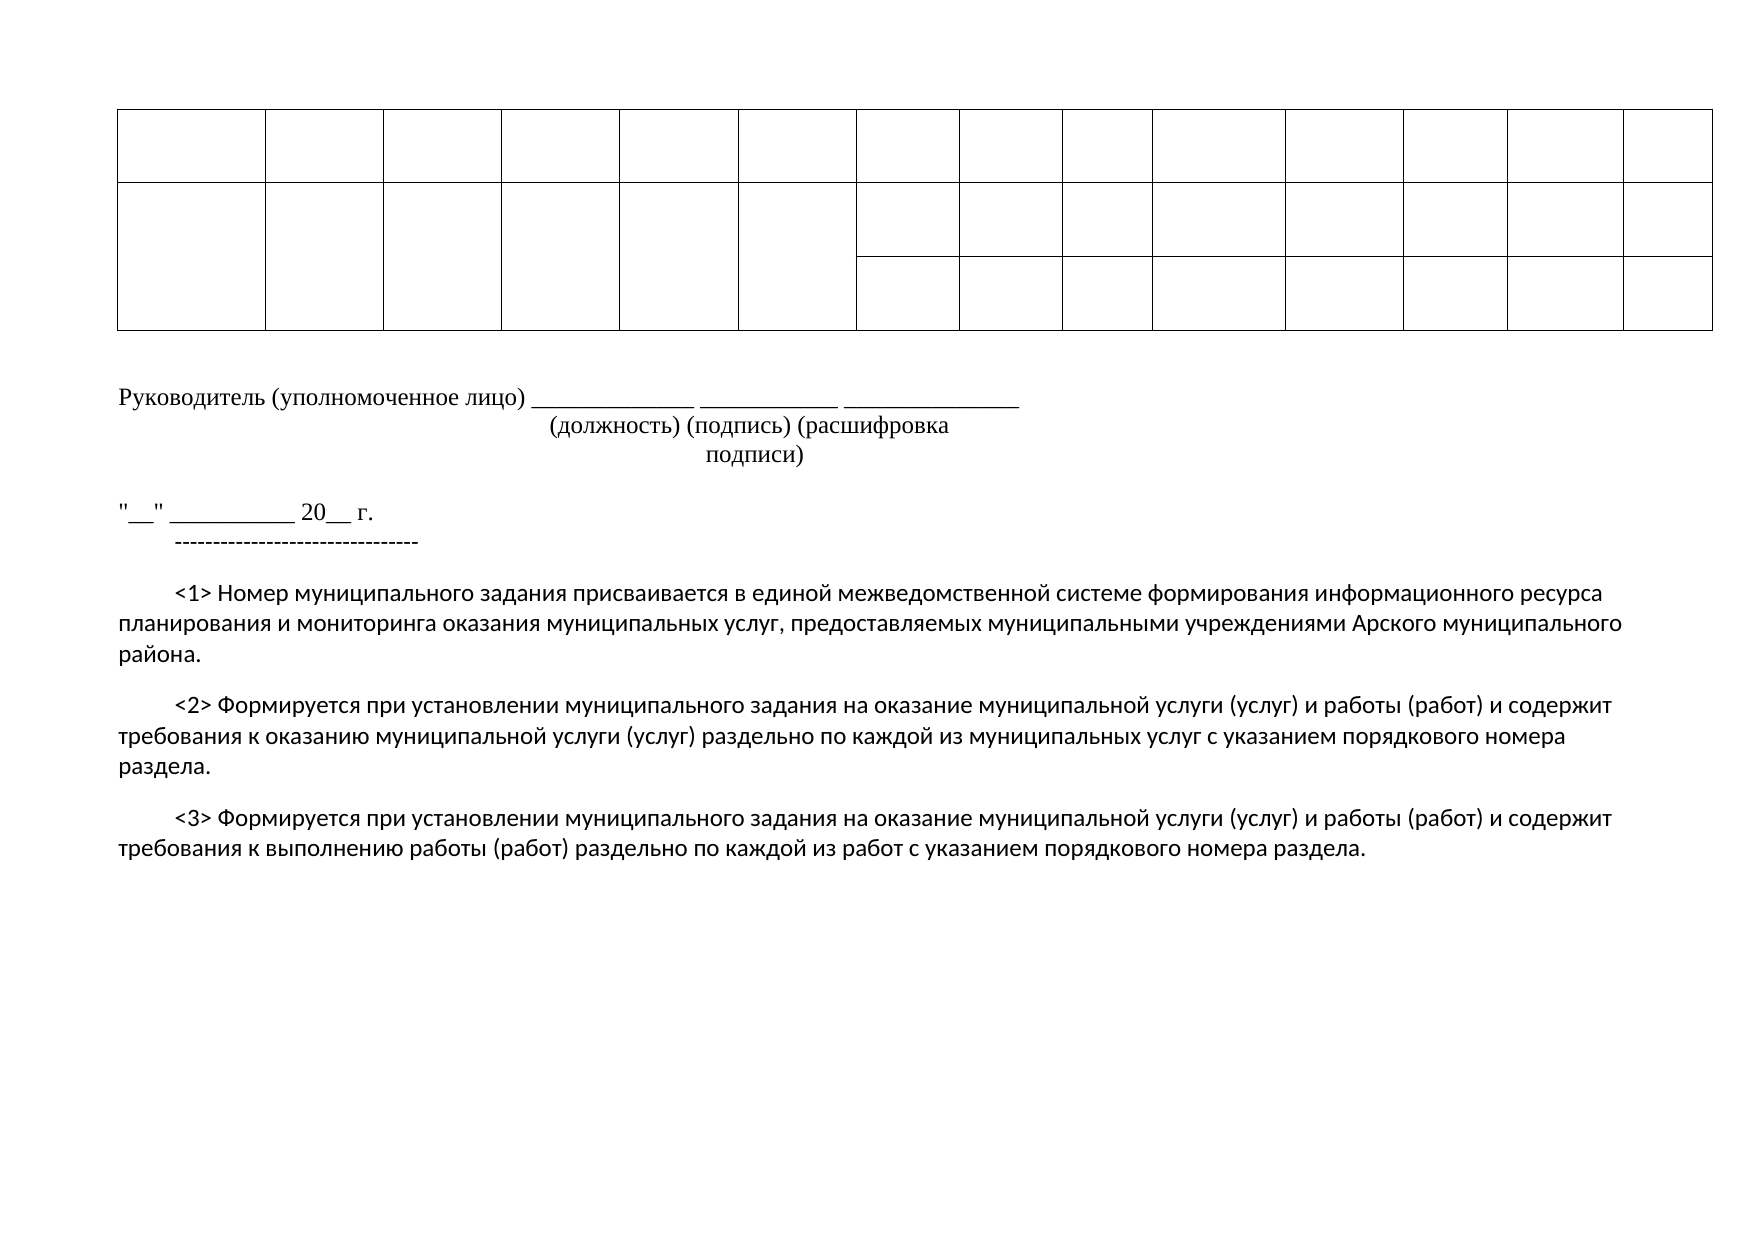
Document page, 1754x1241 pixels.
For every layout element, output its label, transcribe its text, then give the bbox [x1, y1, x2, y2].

table_cell [1286, 257, 1403, 329]
text <1> Номер муниципального задания присваивается в единой межведомственной системе формирования информационного ресурса планирования и мониторинга оказания муниципальных услуг, предоставляемых муниципальными учреждениями Арского муниципального района. [118, 577, 1636, 668]
table_cell [1508, 183, 1623, 256]
text Руководитель (уполномоченное лицо) _____________ ___________ ______________ [118, 382, 1636, 411]
table_cell [1624, 183, 1712, 256]
table_cell [1404, 183, 1507, 256]
table_cell [1404, 257, 1507, 329]
table_cell [1404, 110, 1507, 182]
table_cell [266, 183, 383, 329]
table_cell [1508, 257, 1623, 329]
table_cell [384, 183, 501, 329]
table_cell [739, 110, 856, 182]
table_cell [857, 257, 959, 329]
text "__" __________ 20__ г. [118, 497, 1636, 526]
table_cell [502, 183, 619, 329]
table_cell [1508, 110, 1623, 182]
table_cell [960, 257, 1062, 329]
table_cell [384, 110, 501, 182]
text <3> Формируется при установлении муниципального задания на оказание муниципальной услуги (услуг) и работы (работ) и содержит требования к выполнению работы (работ) раздельно по каждой из работ с указанием порядкового номера раздела. [118, 802, 1636, 863]
table_cell [960, 110, 1062, 182]
table_cell [1153, 110, 1285, 182]
table_cell [118, 110, 265, 182]
text <2> Формируется при установлении муниципального задания на оказание муниципальной услуги (услуг) и работы (работ) и содержит требования к оказанию муниципальной услуги (услуг) раздельно по каждой из муниципальных услуг с указанием порядкового номера раздела. [118, 689, 1636, 781]
table_cell [118, 183, 265, 329]
table_cell [502, 110, 619, 182]
table_cell [1063, 257, 1152, 329]
table_cell [266, 110, 383, 182]
table_cell [1624, 110, 1712, 182]
table_cell [1286, 183, 1403, 256]
text -------------------------------- [118, 526, 1636, 556]
table_cell [960, 183, 1062, 256]
table_cell [739, 183, 856, 329]
table_cell [1286, 110, 1403, 182]
table_cell [1153, 257, 1285, 329]
table_cell [1063, 110, 1152, 182]
table_cell [1063, 183, 1152, 256]
text (должность) (подпись) (расшифровка [118, 411, 1636, 439]
table_cell [1624, 257, 1712, 329]
table_cell [857, 110, 959, 182]
table_cell [620, 110, 738, 182]
table_cell [857, 183, 959, 256]
table_cell [620, 183, 738, 329]
table_cell [1153, 183, 1285, 256]
text подписи) [118, 439, 1636, 468]
